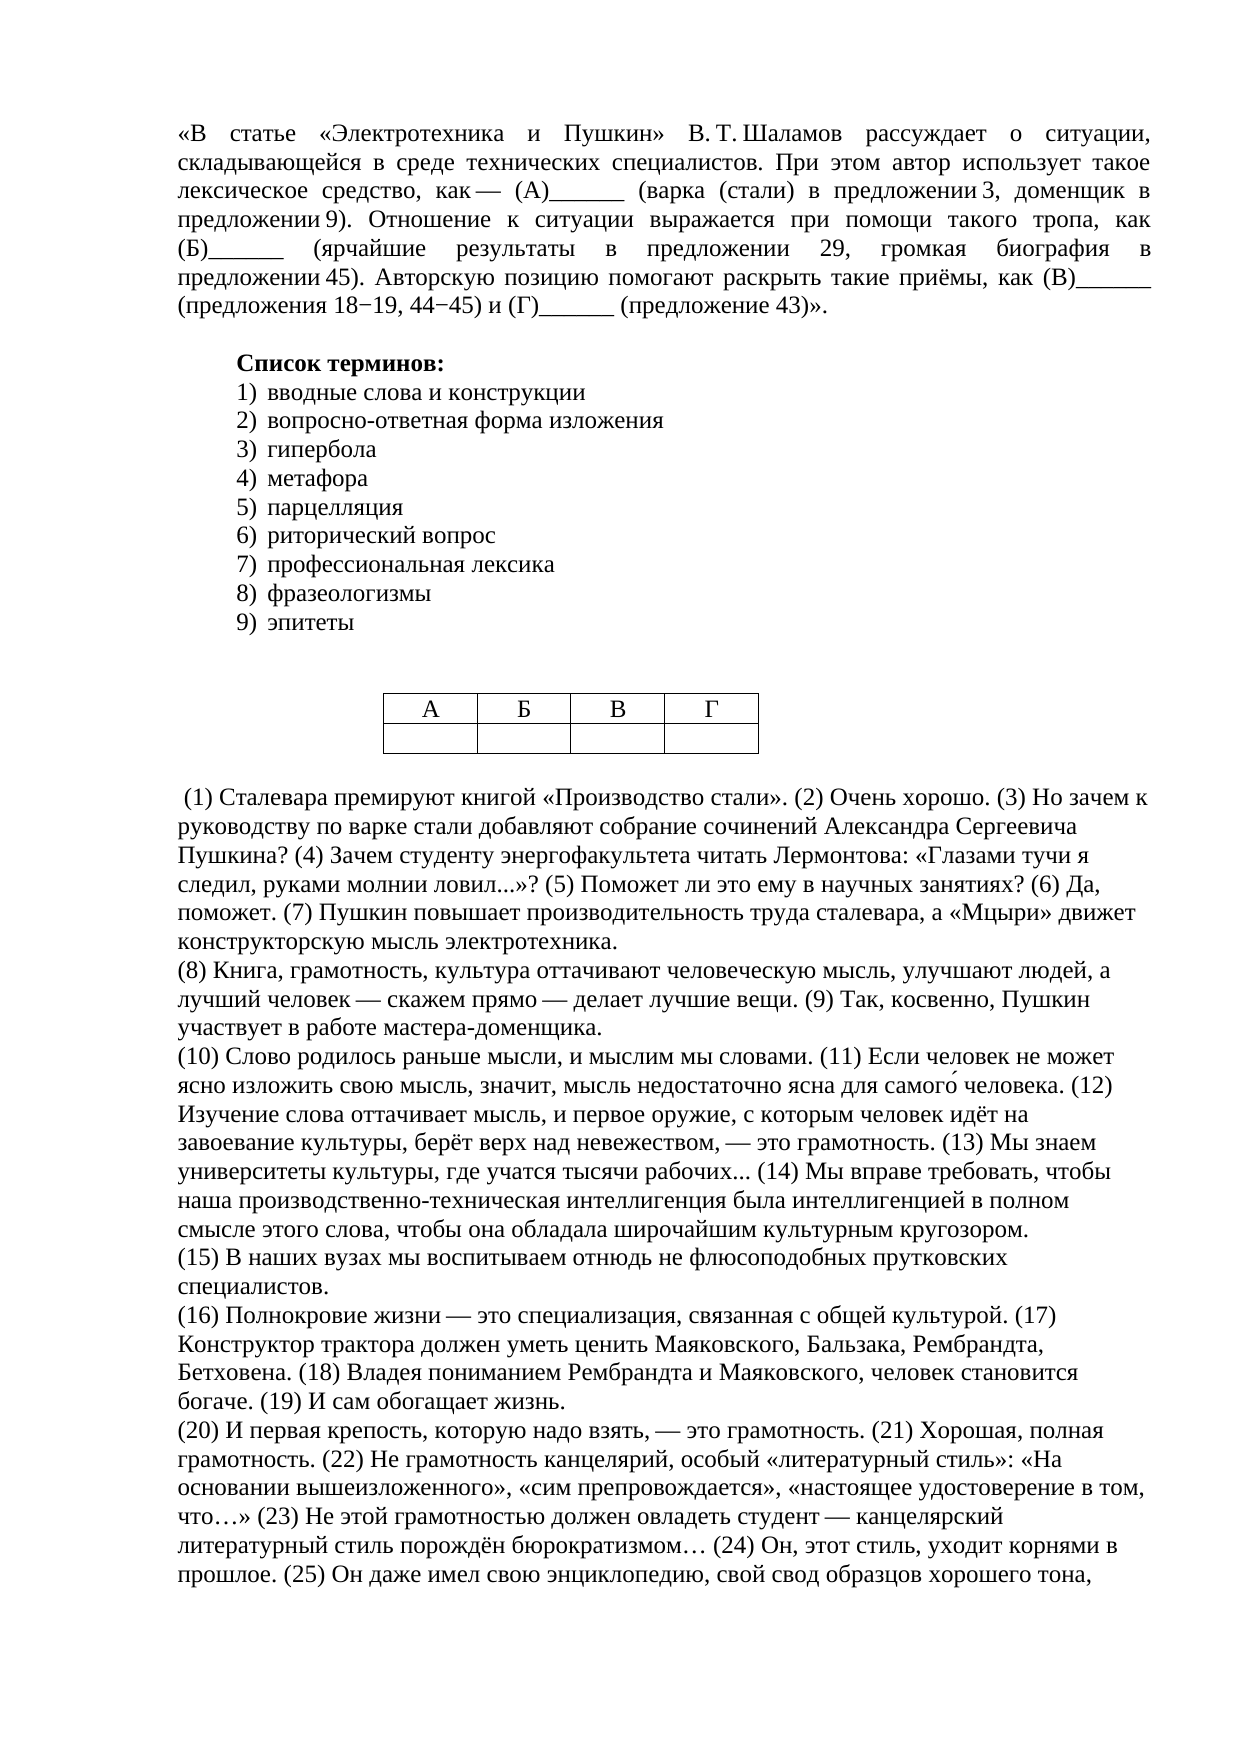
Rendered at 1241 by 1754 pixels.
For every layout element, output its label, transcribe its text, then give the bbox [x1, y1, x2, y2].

text 8) фразеологизмы [177, 578, 1152, 607]
text (16) Полнокровие жизни — это специализация, связанная с общей культурой. (17) Конструктор трактора должен уметь ценить Маяковского, Бальзака, Рембрандта, Бетховена. (18) Владея пониманием Рембрандта и Маяковского, человек становится богаче. (19) И сам обогащает жизнь. [177, 1300, 1152, 1415]
text 4) метафора [177, 463, 1152, 492]
text (8) Книга, грамотность, культура оттачивают человеческую мысль, улучшают людей, а лучший человек — скажем прямо — делает лучшие вещи. (9) Так, косвенно, Пушкин участвует в работе мастера-доменщика. [177, 955, 1152, 1041]
text 6) риторический вопрос [177, 521, 1152, 549]
text 5) парцелляция [177, 492, 1152, 521]
text (15) В наших вузах мы воспитываем отнюдь не флюсоподобных прутковских специалистов. [177, 1242, 1152, 1300]
table_cell [478, 724, 570, 753]
table_cell [384, 724, 477, 753]
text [177, 1415, 1152, 1587]
table_header Г [665, 694, 758, 723]
text (1) Сталевара премируют книгой «Производство стали». (2) Очень хорошо. (3) Но зачем к руководству по варке стали добавляют собрание сочинений Александра Сергеевича Пушкина? (4) Зачем студенту энергофакультета читать Лермонтова: «Глазами тучи я следил, руками молнии ловил...»? (5) Поможет ли это ему в научных занятиях? (6) Да, поможет. (7) Пушкин повышает производительность труда сталевара, а «Мцыри» движет конструкторскую мысль электротехника. [177, 782, 1152, 955]
text 7) профессиональная лексика [177, 549, 1152, 578]
table_header А [384, 694, 477, 723]
text (10) Слово родилось раньше мысли, и мыслим мы словами. (11) Если человек не может ясно изложить свою мысль, значит, мысль недостаточно ясна для самого́ человека. (12) Изучение слова оттачивает мысль, и первое оружие, с которым человек идёт на завоевание культуры, берёт верх над невежеством, — это грамотность. (13) Мы знаем университеты культуры, где учатся тысячи рабочих... (14) Мы вправе требовать, чтобы наша производственно-техническая интеллигенция была интеллигенцией в полном смысле этого слова, чтобы она обладала широчайшим культурным кругозором. [177, 1041, 1152, 1242]
table_cell [665, 724, 758, 753]
table_cell [571, 724, 664, 753]
text Список терминов: [177, 348, 1152, 377]
text 1) вводные слова и конструкции [177, 377, 1152, 406]
text 2) вопросно-ответная форма изложения [177, 406, 1152, 434]
text 3) гипербола [177, 434, 1152, 463]
table_header В [571, 694, 664, 723]
text 9) эпитеты [177, 607, 1152, 636]
table_header Б [478, 694, 570, 723]
text «В статье «Электротехника и Пушкин» В. Т. Шаламов рассуждает о ситуации, складывающейся в среде технических специалистов. При этом автор использует такое лексическое средство, как — (А)______ (варка (стали) в предложении 3, доменщик в предложении 9). Отношение к ситуации выражается при помощи такого тропа, как (Б)______ (ярчайшие результаты в предложении 29, громкая биография в предложении 45). Авторскую позицию помогают раскрыть такие приёмы, как (В)______ (предложения 18−19, 44−45) и (Г)______ (предложение 43)». [177, 118, 1152, 319]
